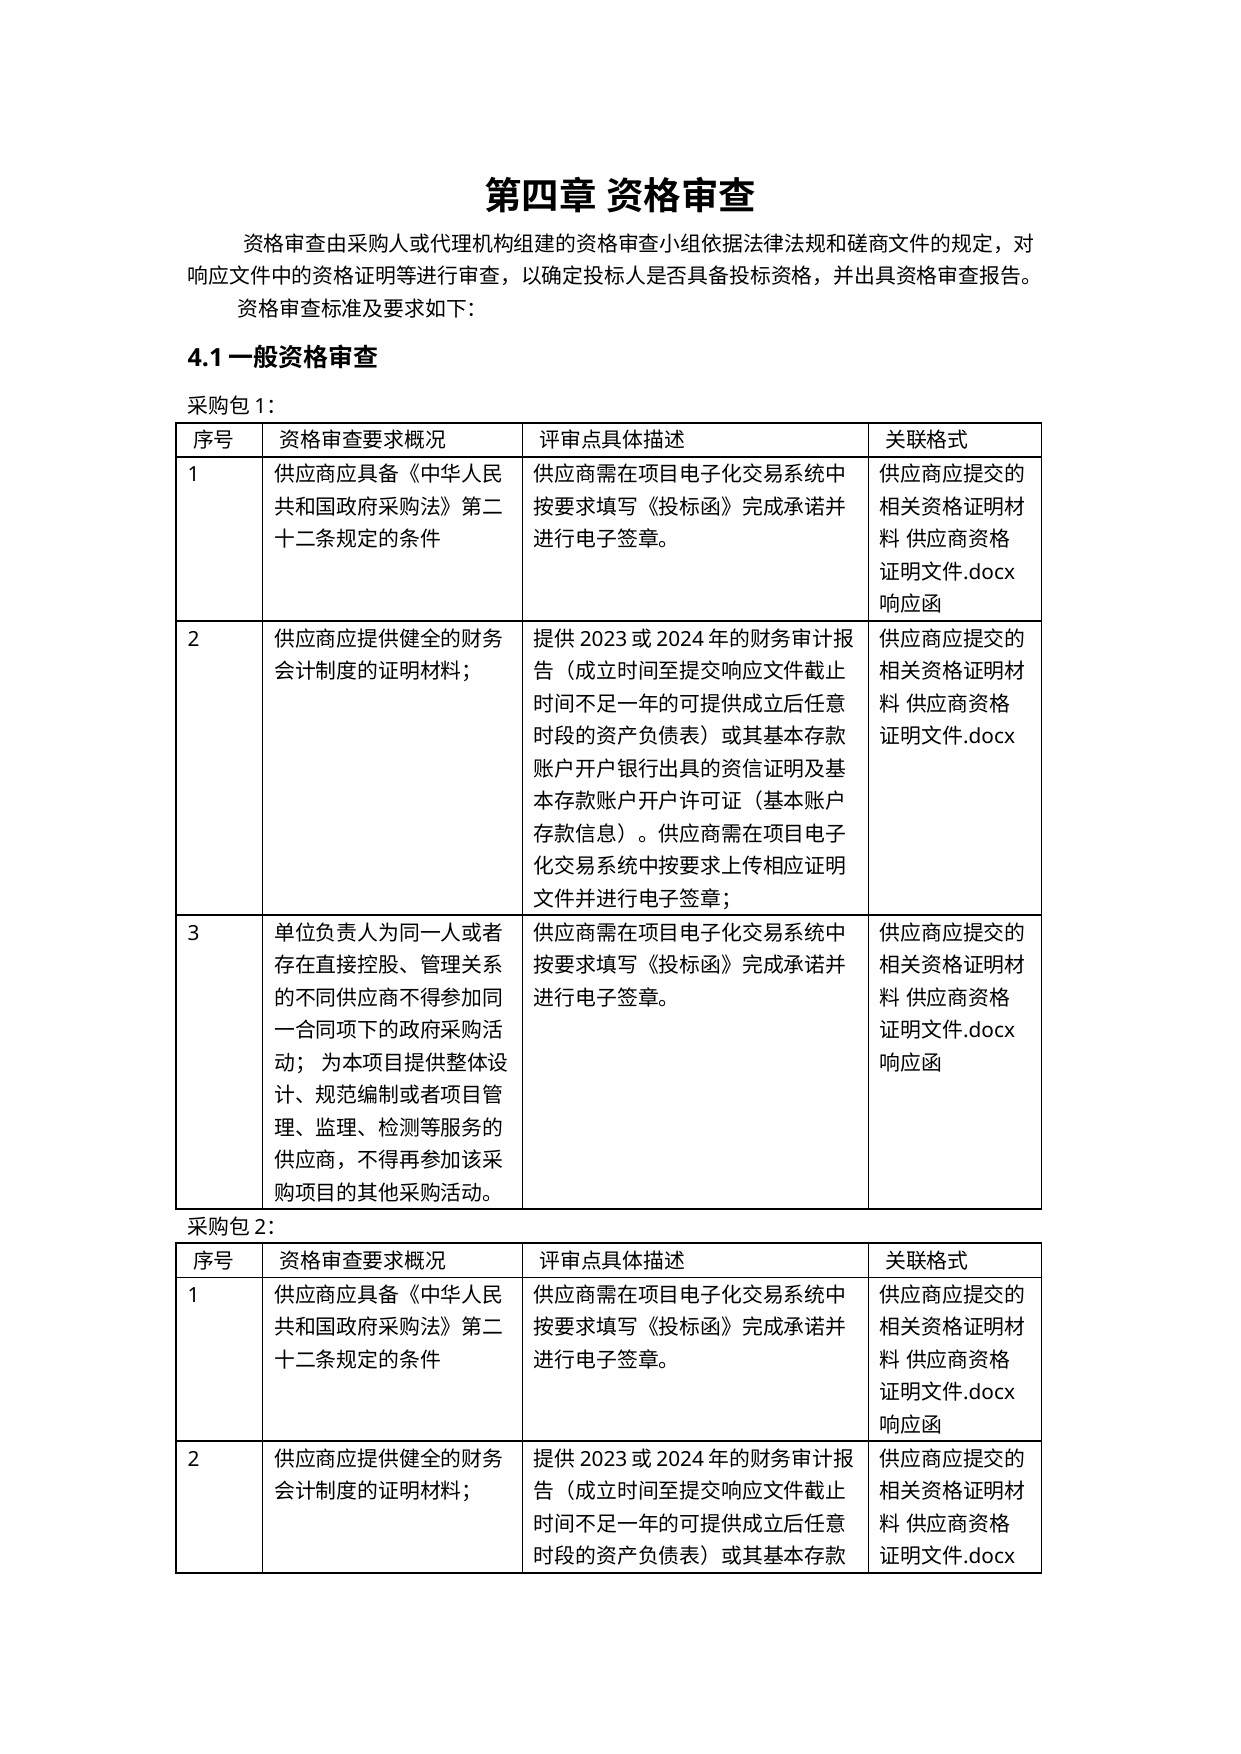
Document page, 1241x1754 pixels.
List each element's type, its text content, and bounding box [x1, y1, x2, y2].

table_cell 1 [177, 458, 262, 620]
text 资格审查由采购人或代理机构组建的资格审查小组依据法律法规和磋商文件的规定，对响应文件中的资格证明等进行审查，以确定投标人是否具备投标资格，并出具资格审查报告。 [187, 227, 1053, 292]
table_cell 供应商应提交的相关资格证明材料 供应商资格证明文件.docx 响应函 [869, 458, 1041, 620]
table_cell 供应商应具备《中华人民共和国政府采购法》第二十二条规定的条件 [263, 458, 522, 620]
table_header 关联格式 [869, 1244, 1041, 1276]
text 采购包2： [187, 1210, 1053, 1242]
table_cell 3 [177, 916, 262, 1208]
table_cell 供应商需在项目电子化交易系统中按要求填写《投标函》完成承诺并进行电子签章。 [523, 458, 868, 620]
table_header 评审点具体描述 [523, 1244, 868, 1276]
table_header 资格审查要求概况 [263, 1244, 522, 1276]
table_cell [263, 1442, 522, 1572]
table_cell 供应商应提供健全的财务会计制度的证明材料； [263, 622, 522, 914]
table_cell 供应商应提交的相关资格证明材料 供应商资格证明文件.docx [869, 622, 1041, 914]
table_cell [523, 1442, 868, 1572]
table_cell 供应商需在项目电子化交易系统中按要求填写《投标函》完成承诺并进行电子签章。 [523, 916, 868, 1208]
text 资格审查标准及要求如下： [187, 292, 1053, 324]
table_header 评审点具体描述 [523, 424, 868, 456]
table_cell 供应商需在项目电子化交易系统中按要求填写《投标函》完成承诺并进行电子签章。 [523, 1278, 868, 1440]
text 4.1一般资格审查 [187, 324, 1053, 389]
table_header 序号 [177, 1244, 262, 1276]
text 采购包1： [187, 389, 1053, 422]
table_cell 单位负责人为同一人或者存在直接控股、管理关系的不同供应商不得参加同一合同项下的政府采购活动； 为本项目提供整体设计、规范编制或者项目管理、监理、检测等服务的供应商，不得再参加该采购项目的其他采购活动。 [263, 916, 522, 1208]
table_cell 1 [177, 1278, 262, 1440]
table_cell 提供2023或2024年的财务审计报告（成立时间至提交响应文件截止时间不足一年的可提供成立后任意时段的资产负债表）或其基本存款账户开户银行出具的资信证明及基本存款账户开户许可证（基本账户存款信息）。供应商需在项目电子化交易系统中按要求上传相应证明文件并进行电子签章； [523, 622, 868, 914]
text 第四章 资格审查 [187, 162, 1053, 227]
table_cell 供应商应提交的相关资格证明材料 供应商资格证明文件.docx 响应函 [869, 916, 1041, 1208]
table_cell 2 [177, 1442, 262, 1572]
table_header 序号 [177, 424, 262, 456]
table_cell 供应商应提交的相关资格证明材料 供应商资格证明文件.docx 响应函 [869, 1278, 1041, 1440]
table_cell 2 [177, 622, 262, 914]
table_cell 供应商应具备《中华人民共和国政府采购法》第二十二条规定的条件 [263, 1278, 522, 1440]
table_header 关联格式 [869, 424, 1041, 456]
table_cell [869, 1442, 1041, 1572]
table_header 资格审查要求概况 [263, 424, 522, 456]
